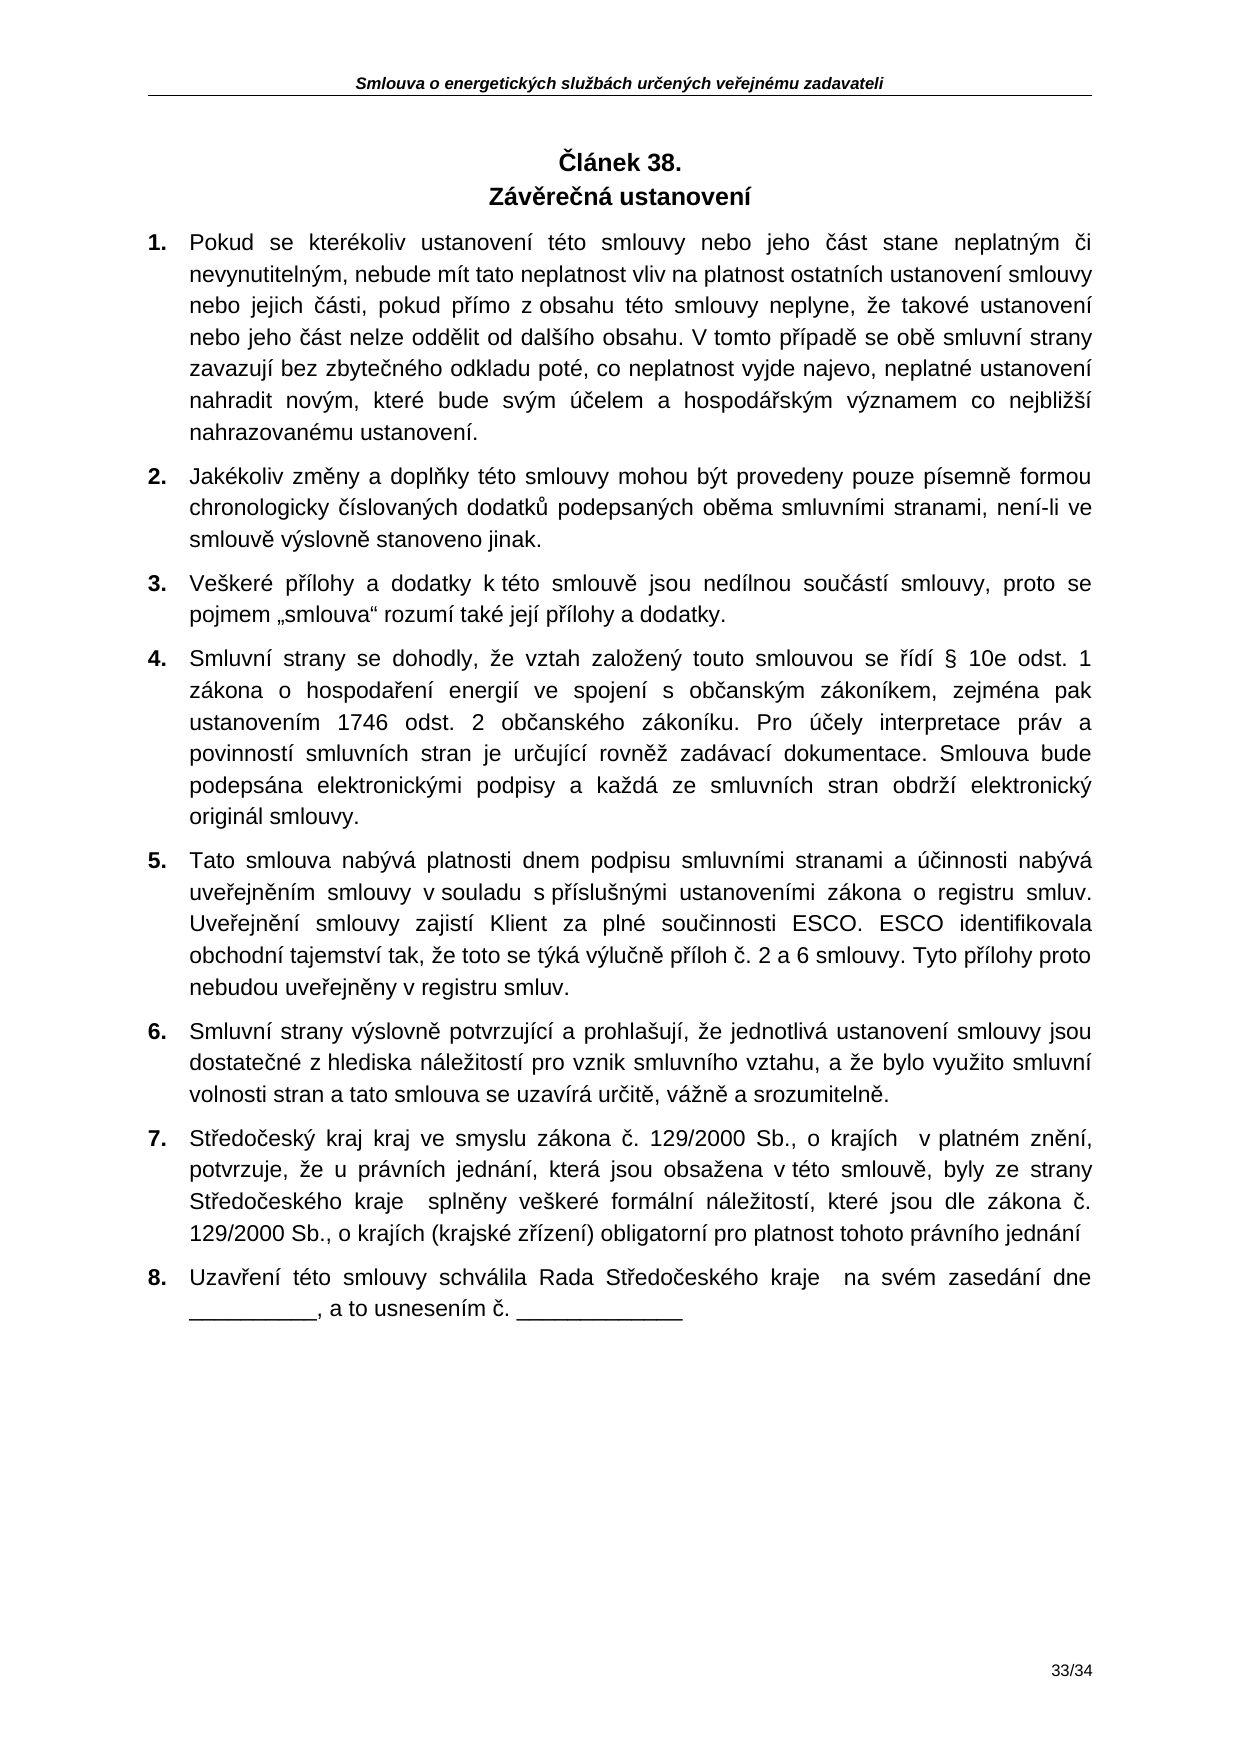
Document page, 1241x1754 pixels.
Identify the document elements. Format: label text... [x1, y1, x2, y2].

subtitle Smluvní strany se dohodly, že vztah založený touto smlouvou se řídí § 10e odst. 1 zákona o hospodaření energií ve spojení s občanským zákoníkem, zejména pak ustanovením 1746 odst. 2 občanského zákoníku. Pro účely interpretace práv a povinností smluvních stran je určující rovněž zadávací dokumentace. Smlouva bude podepsána elektronickými podpisy a každá ze smluvních stran obdrží elektronický originál smlouvy. [148, 645, 1092, 829]
subtitle Uzavření této smlouvy schválila Rada Středočeského kraje na svém zasedání dne __________, a to usnesením č. _____________ [148, 1263, 1092, 1321]
subtitle Veškeré přílohy a dodatky k této smlouvě jsou nedílnou součástí smlouvy, proto se pojmem „smlouva“ rozumí také její přílohy a dodatky. [148, 570, 1092, 628]
subtitle Pokud se kterékoliv ustanovení této smlouvy nebo jeho část stane neplatným či nevynutitelným, nebude mít tato neplatnost vliv na platnost ostatních ustanovení smlouvy nebo jejich části, pokud přímo z obsahu této smlouvy neplyne, že takové ustanovení nebo jeho část nelze oddělit od dalšího obsahu. V tomto případě se obě smluvní strany zavazují bez zbytečného odkladu poté, co neplatnost vyjde najevo, neplatné ustanovení nahradit novým, které bude svým účelem a hospodářským významem co nejbližší nahrazovanému ustanovení. [148, 229, 1092, 445]
subtitle Středočeský kraj kraj ve smyslu zákona č. 129/2000 Sb., o krajích v platném znění, potvrzuje, že u právních jednání, která jsou obsažena v této smlouvě, byly ze strany Středočeského kraje splněny veškeré formální náležitostí, které jsou dle zákona č. 129/2000 Sb., o krajích (krajské zřízení) obligatorní pro platnost tohoto právního jednání [148, 1125, 1092, 1246]
subtitle Závěrečná ustanovení [148, 148, 1092, 211]
subtitle Tato smlouva nabývá platnosti dnem podpisu smluvními stranami a účinnosti nabývá uveřejněním smlouvy v souladu s příslušnými ustanoveními zákona o registru smluv. Uveřejnění smlouvy zajistí Klient za plné součinnosti ESCO. ESCO identifikovala obchodní tajemství tak, že toto se týká výlučně příloh č. 2 a 6 smlouvy. Tyto přílohy proto nebudou uveřejněny v registru smluv. [148, 847, 1092, 1000]
subtitle Smluvní strany výslovně potvrzující a prohlašují, že jednotlivá ustanovení smlouvy jsou dostatečné z hlediska náležitostí pro vznik smluvního vztahu, a že bylo využito smluvní volnosti stran a tato smlouva se uzavírá určitě, vážně a srozumitelně. [148, 1018, 1092, 1107]
subtitle Jakékoliv změny a doplňky této smlouvy mohou být provedeny pouze písemně formou chronologicky číslovaných dodatků podepsaných oběma smluvními stranami, není-li ve smlouvě výslovně stanoveno jinak. [148, 463, 1092, 552]
